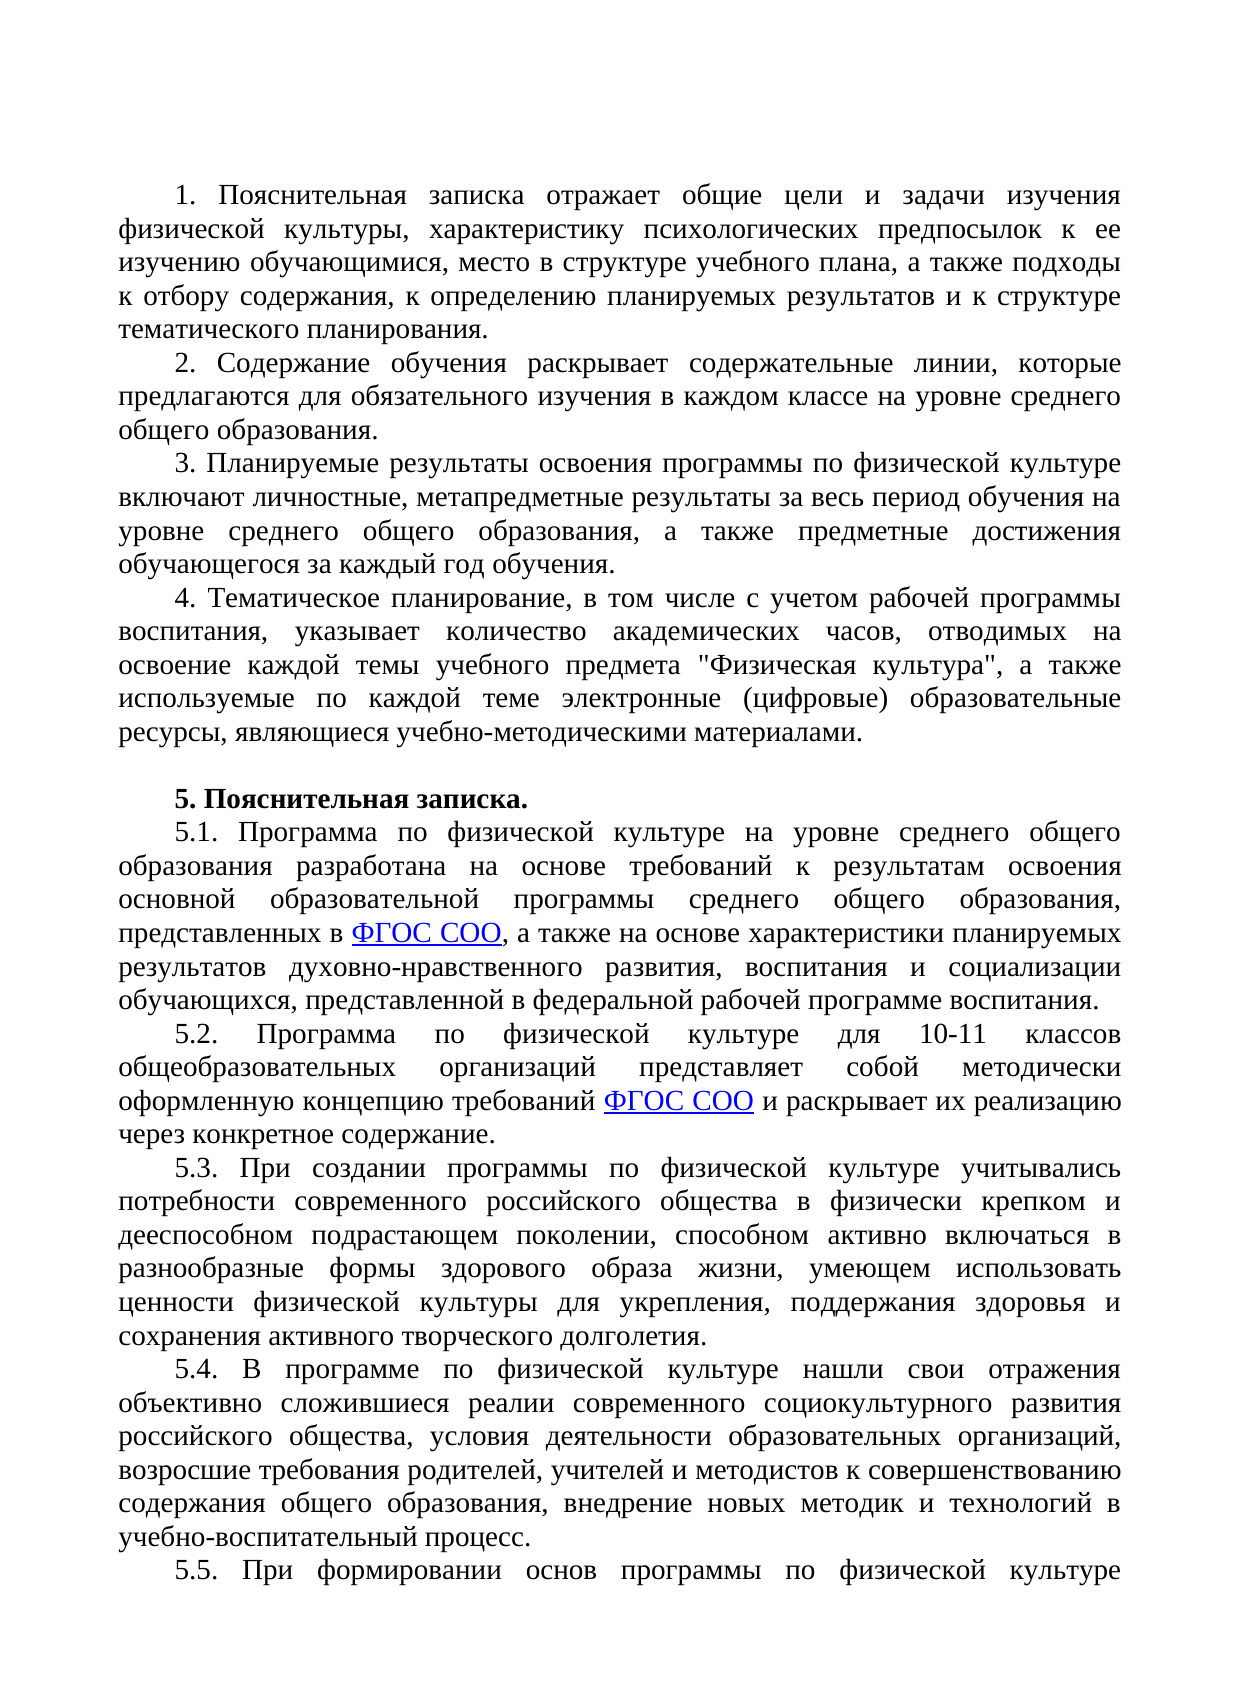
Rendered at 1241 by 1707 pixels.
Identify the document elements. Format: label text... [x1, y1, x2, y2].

text 5.4. В программе по физической культуре нашли свои отражения объективно сложившиеся реалии современного социокультурного развития российского общества, условия деятельности образовательных организаций, возросшие требования родителей, учителей и методистов к совершенствованию содержания общего образования, внедрение новых методик и технологий в учебно-воспитательный процесс. [118, 1351, 1122, 1552]
text 1. Пояснительная записка отражает общие цели и задачи изучения физической культуры, характеристику психологических предпосылок к ее изучению обучающимися, место в структуре учебного плана, а также подходы к отбору содержания, к определению планируемых результатов и к структуре тематического планирования. [118, 177, 1122, 345]
text 5.3. При создании программы по физической культуре учитывались потребности современного российского общества в физически крепком и дееспособном подрастающем поколении, способном активно включаться в разнообразные формы здорового образа жизни, умеющем использовать ценности физической культуры для укрепления, поддержания здоровья и сохранения активного творческого долголетия. [118, 1150, 1122, 1351]
text 5.2. Программа по физической культуре для 10-11 классов общеобразовательных организаций представляет собой методически оформленную концепцию требований ФГОС СОО и раскрывает их реализацию через конкретное содержание. [118, 1016, 1122, 1150]
text 2. Содержание обучения раскрывает содержательные линии, которые предлагаются для обязательного изучения в каждом классе на уровне среднего общего образования. [118, 345, 1122, 446]
text 4. Тематическое планирование, в том числе с учетом рабочей программы воспитания, указывает количество академических часов, отводимых на освоение каждой темы учебного предмета "Физическая культура", а также используемые по каждой теме электронные (цифровые) образовательные ресурсы, являющиеся учебно-методическими материалами. [118, 580, 1122, 747]
text 5. Пояснительная записка. [118, 781, 1122, 814]
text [118, 1552, 1122, 1586]
text 5.1. Программа по физической культуре на уровне среднего общего образования разработана на основе требований к результатам освоения основной образовательной программы среднего общего образования, представленных в ФГОС СОО, а также на основе характеристики планируемых результатов духовно-нравственного развития, воспитания и социализации обучающихся, представленной в федеральной рабочей программе воспитания. [118, 814, 1122, 1016]
text 3. Планируемые результаты освоения программы по физической культуре включают личностные, метапредметные результаты за весь период обучения на уровне среднего общего образования, а также предметные достижения обучающегося за каждый год обучения. [118, 446, 1122, 580]
